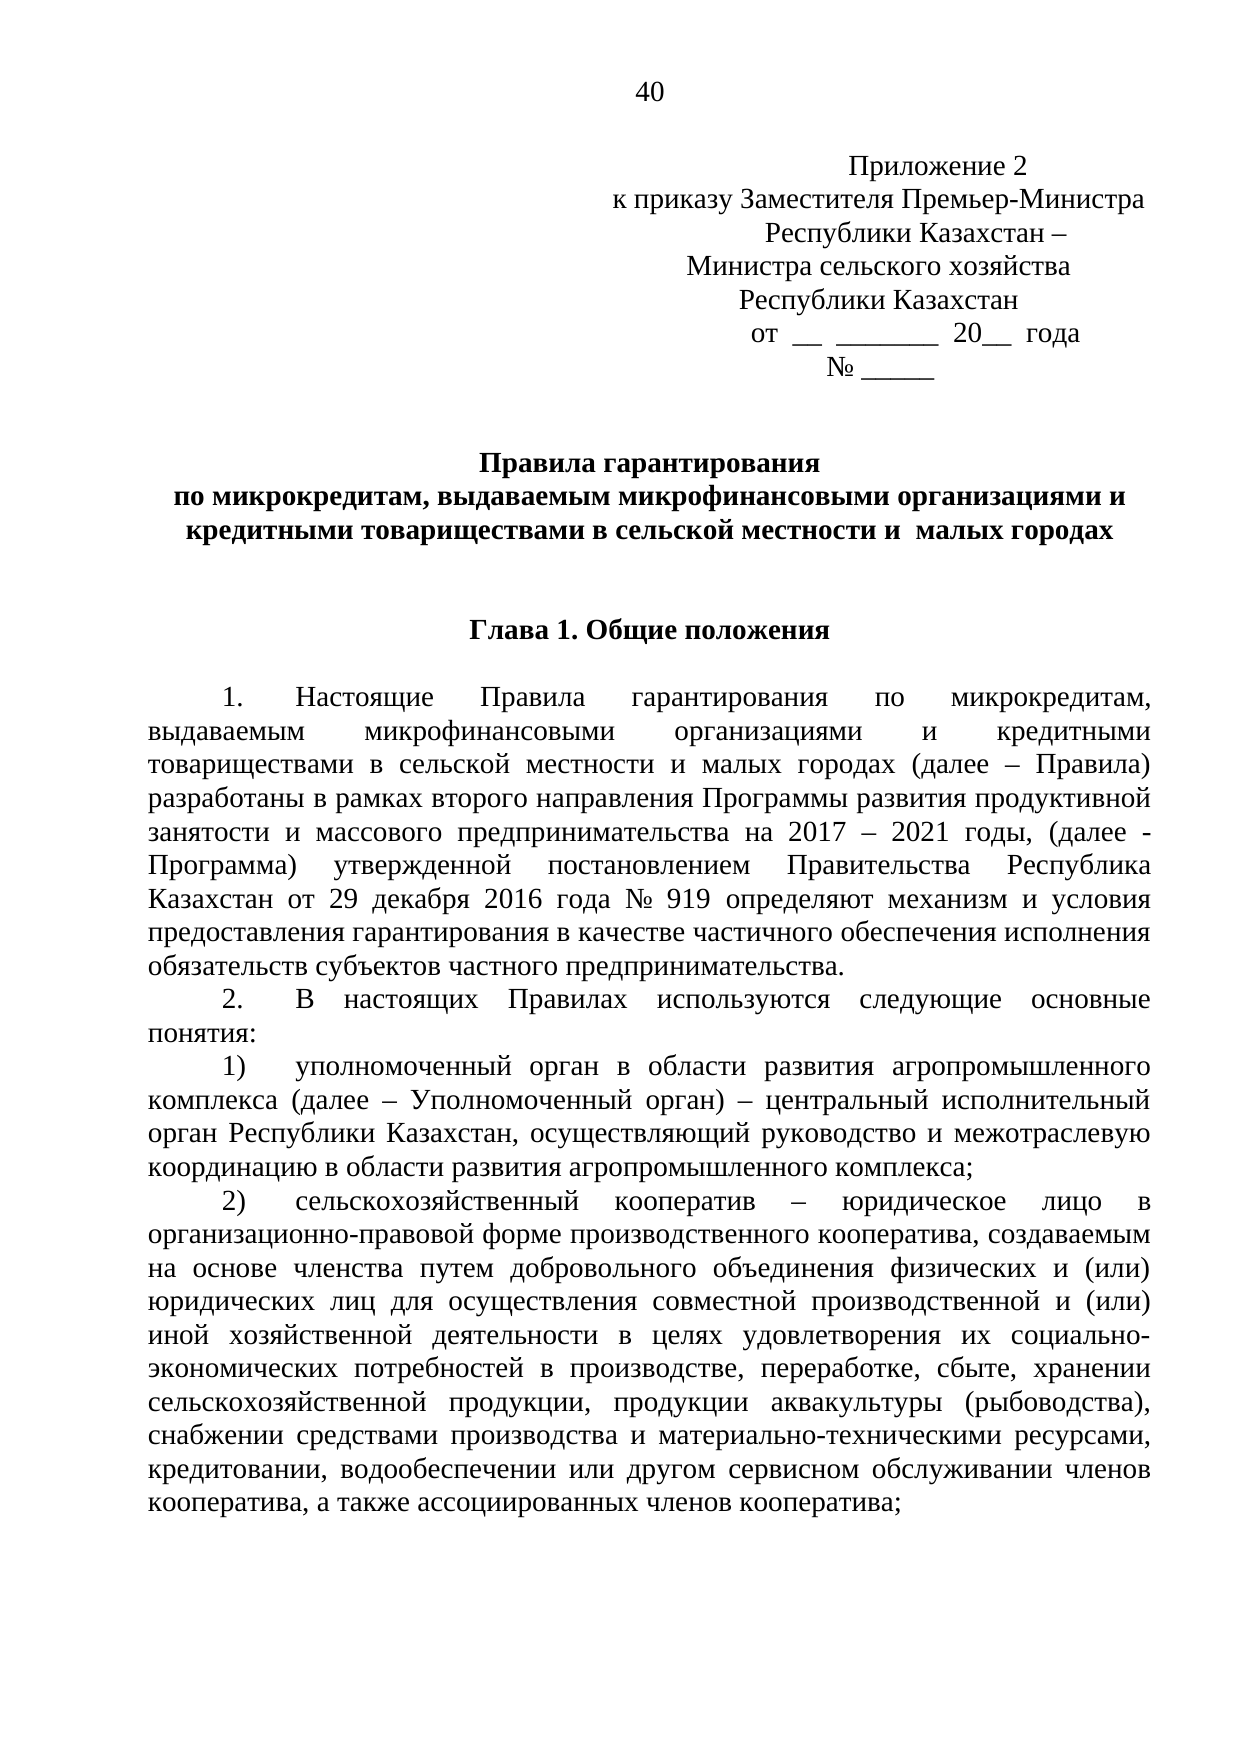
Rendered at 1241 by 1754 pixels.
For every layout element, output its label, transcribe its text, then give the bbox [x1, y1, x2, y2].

text Правила гарантирования [148, 445, 1152, 478]
text по микрокредитам, выдаваемым микрофинансовыми организациями и кредитными товариществами в сельской местности и малых городах [148, 478, 1152, 545]
text Глава 1. Общие положения [148, 612, 1152, 646]
text Министра сельского хозяйства [605, 248, 1152, 282]
text № _____ [679, 349, 1152, 382]
list Настоящие Правила гарантирования по микрокредитам, выдаваемым микрофинансовыми организациями и кредитными товариществами в сельской местности и малых городах (далее – Правила) разработаны в рамках второго направления Программы развития продуктивной занятости и массового предпринимательства на 2017 – 2021 годы, (далее - Программа) утвержденной постановлением Правительства Республика Казахстан от 29 декабря 2016 года № 919 определяют механизм и условия предоставления гарантирования в качестве частичного обеспечения исполнения обязательств субъектов частного предпринимательства. [148, 679, 1152, 981]
text Республики Казахстан [605, 282, 1152, 315]
list сельскохозяйственный кооператив – юридическое лицо в организационно-правовой форме производственного кооператива, создаваемым на основе членства путем добровольного объединения физических и (или) юридических лиц для осуществления совместной производственной и (или) иной хозяйственной деятельности в целях удовлетворения их социально-экономических потребностей в производстве, переработке, сбыте, хранении сельскохозяйственной продукции, продукции аквакультуры (рыбоводства), снабжении средствами производства и материально-техническими ресурсами, кредитовании, водообеспечении или другом сервисном обслуживании членов кооператива, а также ассоциированных членов кооператива; [148, 1183, 1152, 1518]
list В настоящих Правилах используются следующие основные понятия: [148, 981, 1152, 1048]
text от __ _______ 20__ года [679, 315, 1152, 349]
text к приказу Заместителя Премьер-Министра Республики Казахстан – [605, 181, 1152, 248]
list уполномоченный орган в области развития агропромышленного комплекса (далее – Уполномоченный орган) – центральный исполнительный орган Республики Казахстан, осуществляющий руководство и межотраслевую координацию в области развития агропромышленного комплекса; [148, 1048, 1152, 1183]
text Приложение 2 [738, 148, 1152, 181]
